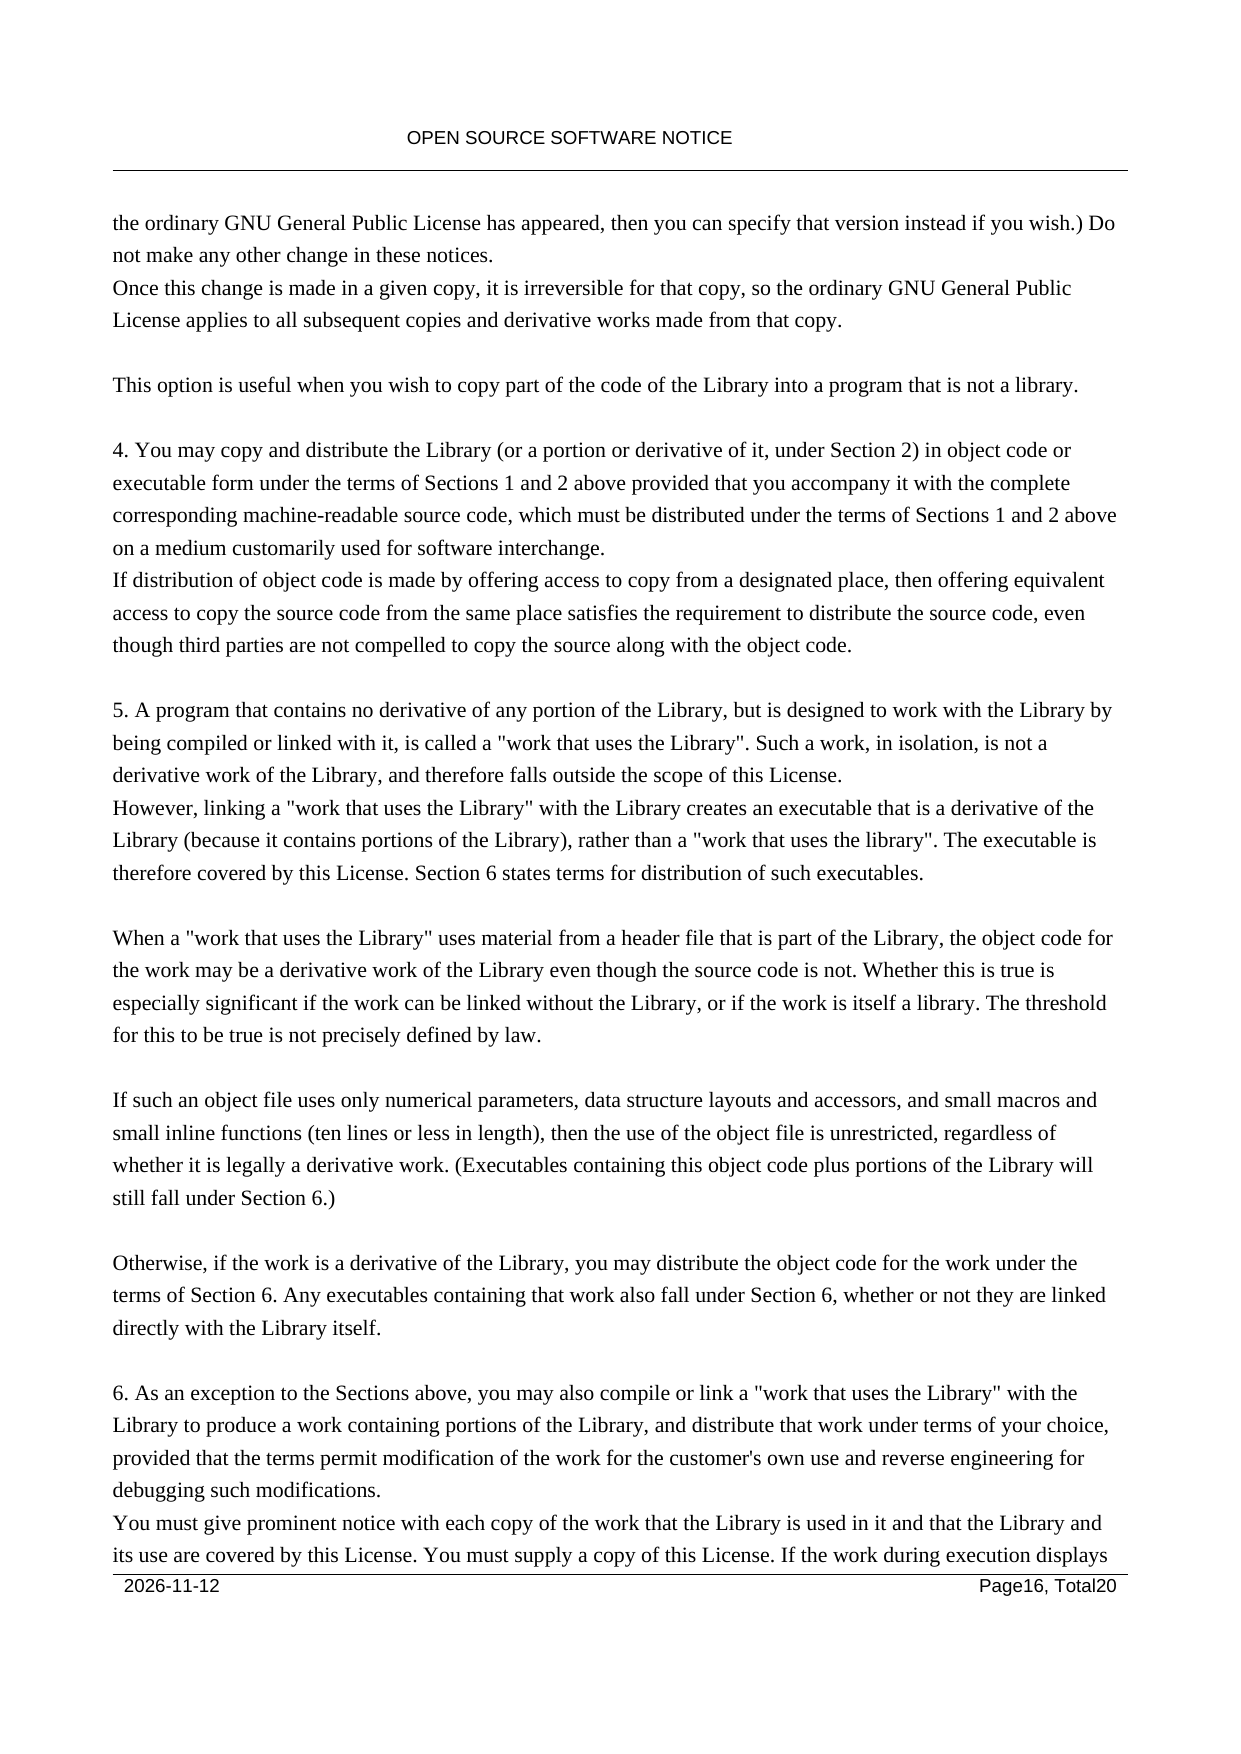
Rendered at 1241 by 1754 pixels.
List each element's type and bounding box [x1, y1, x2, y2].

text [112, 206, 1128, 1571]
